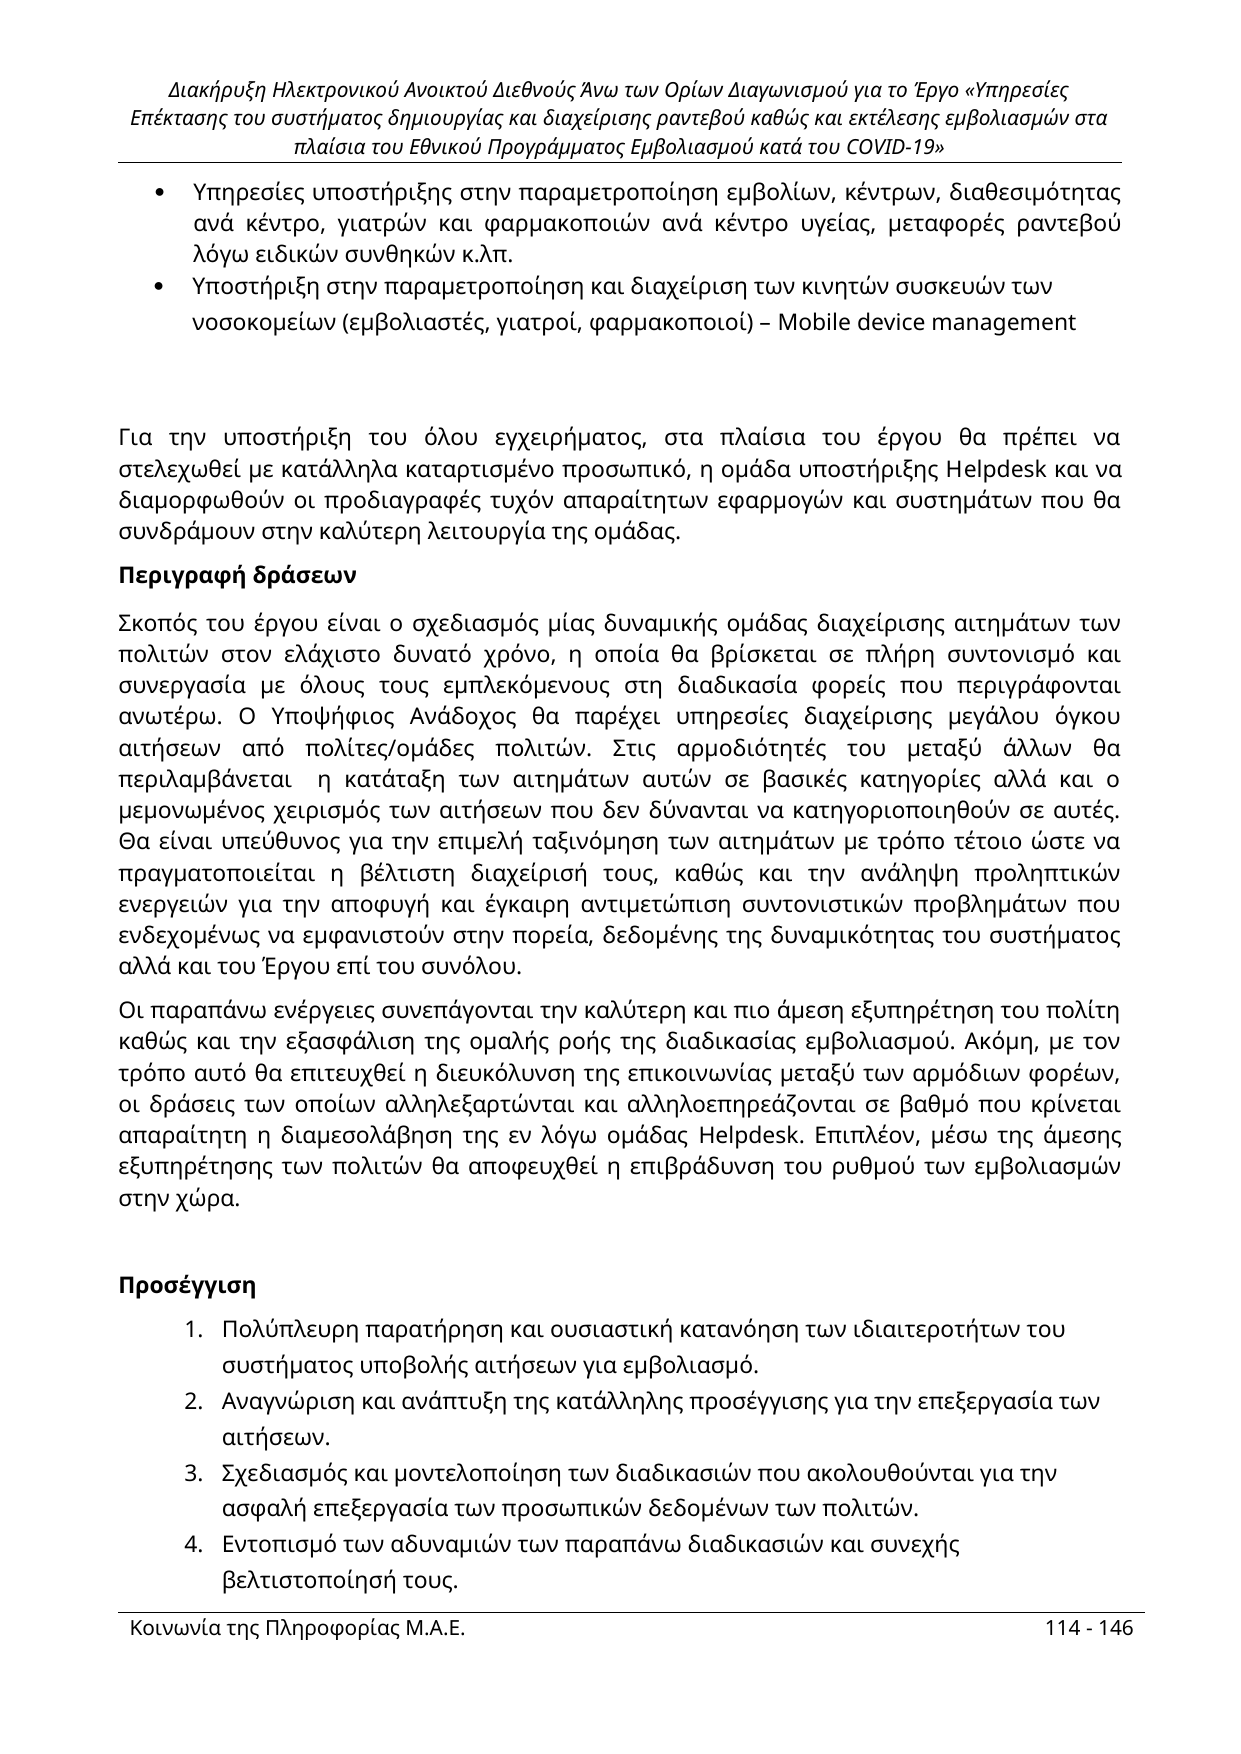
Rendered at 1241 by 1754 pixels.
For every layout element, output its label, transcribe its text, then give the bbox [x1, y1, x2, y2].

list Υποστήριξη στην παραμετροποίηση και διαχείριση των κινητών συσκευών των νοσοκομείων (εμβολιαστές, γιατροί, φαρμακοποιοί) – Mobile device management [154, 270, 1122, 337]
list Σχεδιασμός και μοντελοποίηση των διαδικασιών που ακολουθούνται για την ασφαλή επεξεργασία των προσωπικών δεδομένων των πολιτών. [184, 1456, 1122, 1524]
list Αναγνώριση και ανάπτυξη της κατάλληλης προσέγγισης για την επεξεργασία των αιτήσεων. [184, 1384, 1122, 1452]
list Υπηρεσίες υποστήριξης στην παραμετροποίηση εμβολίων, κέντρων, διαθεσιμότητας ανά κέντρο, γιατρών και φαρμακοποιών ανά κέντρο υγείας, μεταφορές ραντεβού λόγω ειδικών συνθηκών κ.λπ. [156, 176, 1122, 270]
text Περιγραφή δράσεων [118, 559, 1122, 590]
text Σκοπός του έργου είναι ο σχεδιασμός μίας δυναμικής ομάδας διαχείρισης αιτημάτων των πολιτών στον ελάχιστο δυνατό χρόνο, η οποία θα βρίσκεται σε πλήρη συντονισμό και συνεργασία με όλους τους εμπλεκόμενους στη διαδικασία φορείς που περιγράφονται ανωτέρω. Ο Υποψήφιος Ανάδοχος θα παρέχει υπηρεσίες διαχείρισης μεγάλου όγκου αιτήσεων από πολίτες/ομάδες πολιτών. Στις αρμοδιότητές του μεταξύ άλλων θα περιλαμβάνεται η κατάταξη των αιτημάτων αυτών σε βασικές κατηγορίες αλλά και ο μεμονωμένος χειρισμός των αιτήσεων που δεν δύνανται να κατηγοριοποιηθούν σε αυτές. Θα είναι υπεύθυνος για την επιμελή ταξινόμηση των αιτημάτων με τρόπο τέτοιο ώστε να πραγματοποιείται η βέλτιστη διαχείρισή τους, καθώς και την ανάληψη προληπτικών ενεργειών για την αποφυγή και έγκαιρη αντιμετώπιση συντονιστικών προβλημάτων που ενδεχομένως να εμφανιστούν στην πορεία, δεδομένης της δυναμικότητας του συστήματος αλλά και του Έργου επί του συνόλου. [118, 606, 1122, 981]
list Πολύπλευρη παρατήρηση και ουσιαστική κατανόηση των ιδιαιτεροτήτων του συστήματος υποβολής αιτήσεων για εμβολιασμό. [184, 1313, 1122, 1380]
text Οι παραπάνω ενέργειες συνεπάγονται την καλύτερη και πιο άμεση εξυπηρέτηση του πολίτη καθώς και την εξασφάλιση της ομαλής ροής της διαδικασίας εμβολιασμού. Ακόμη, με τον τρόπο αυτό θα επιτευχθεί η διευκόλυνση της επικοινωνίας μεταξύ των αρμόδιων φορέων, οι δράσεις των οποίων αλληλεξαρτώνται και αλληλοεπηρεάζονται σε βαθμό που κρίνεται απαραίτητη η διαμεσολάβηση της εν λόγω ομάδας Helpdesk. Επιπλέον, μέσω της άμεσης εξυπηρέτησης των πολιτών θα αποφευχθεί η επιβράδυνση του ρυθμού των εμβολιασμών στην χώρα. [118, 994, 1122, 1213]
list Εντοπισμό των αδυναμιών των παραπάνω διαδικασιών και συνεχής βελτιστοποίησή τους. [184, 1528, 1122, 1596]
text Προσέγγιση [118, 1269, 1122, 1300]
text Για την υποστήριξη του όλου εγχειρήματος, στα πλαίσια του έργου θα πρέπει να στελεχωθεί με κατάλληλα καταρτισμένο προσωπικό, η ομάδα υποστήριξης Ηelpdesk και να διαμορφωθούν οι προδιαγραφές τυχόν απαραίτητων εφαρμογών και συστημάτων που θα συνδράμουν στην καλύτερη λειτουργία της ομάδας. [118, 421, 1122, 546]
